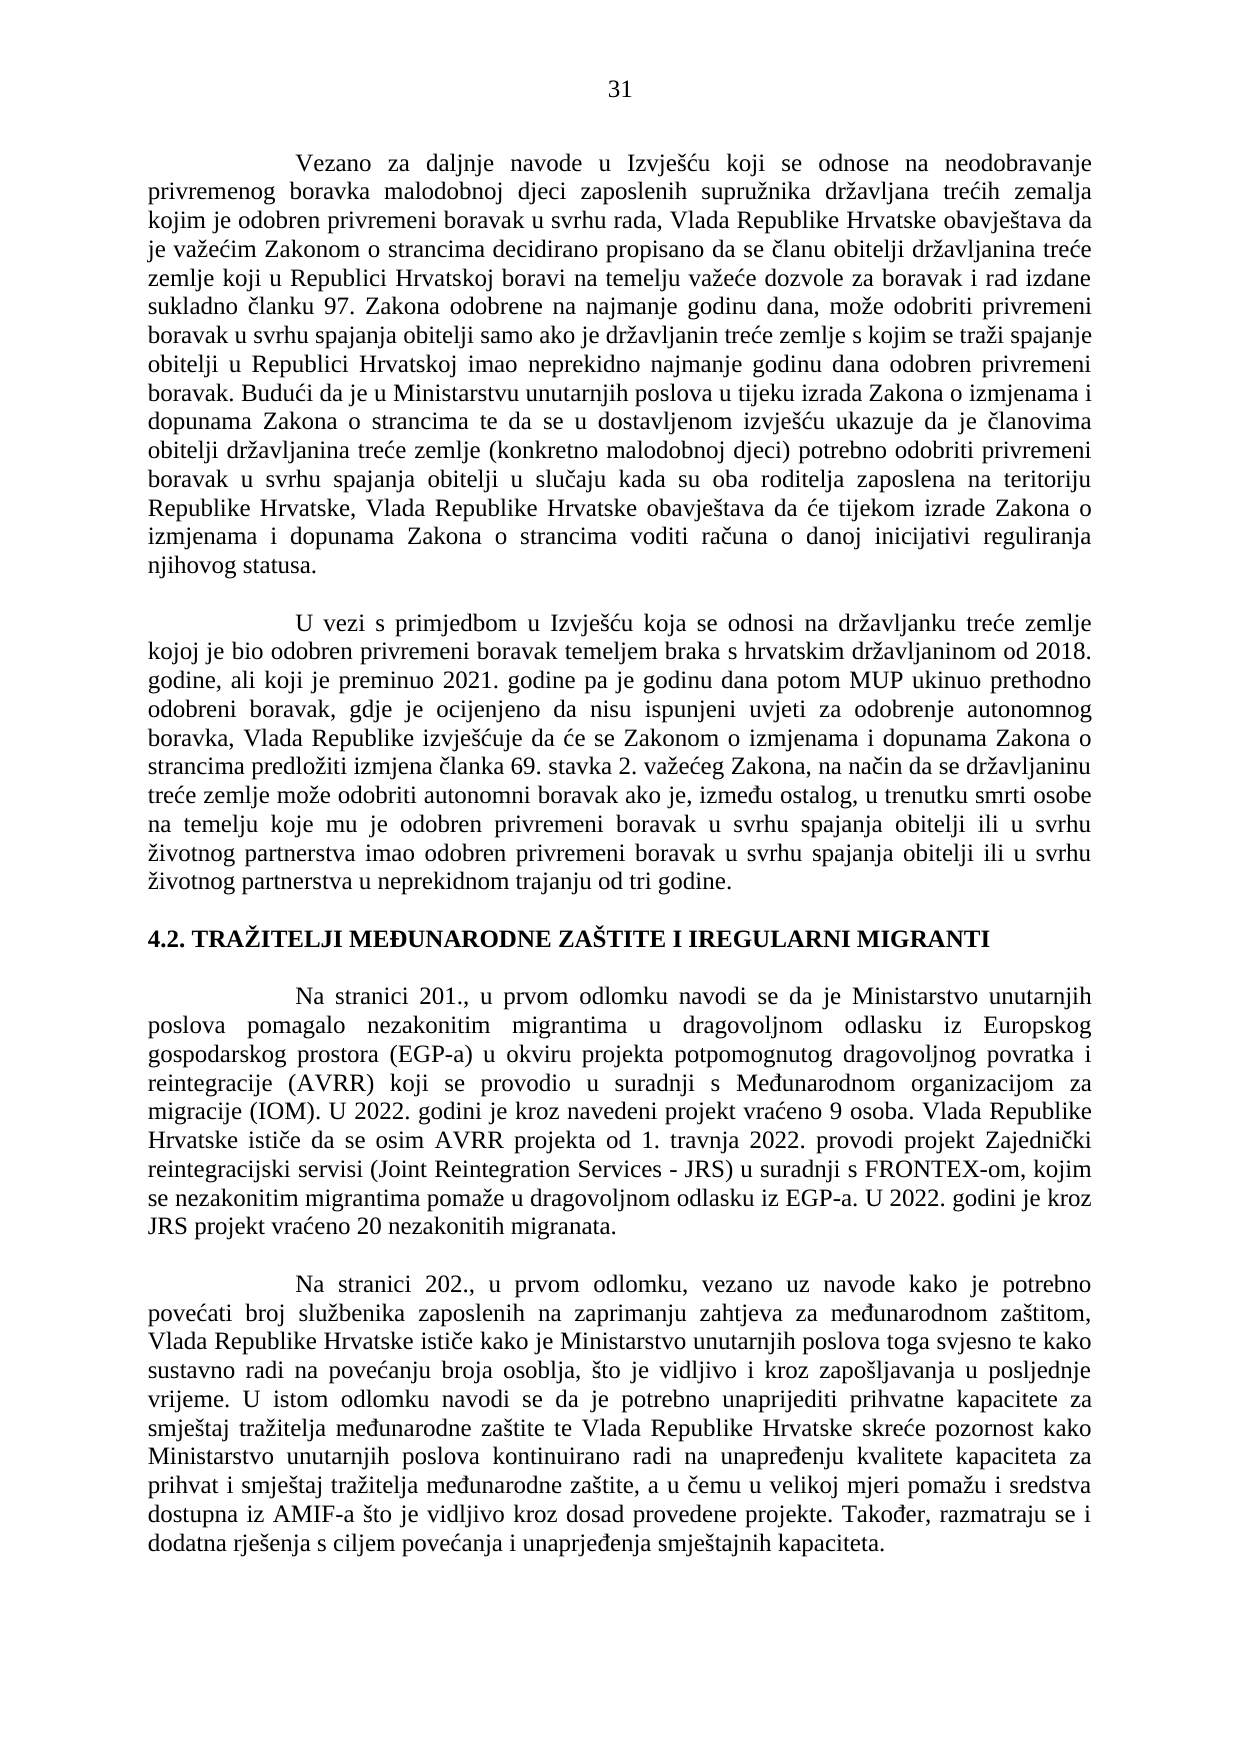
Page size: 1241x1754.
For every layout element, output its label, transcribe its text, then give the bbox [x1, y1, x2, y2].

text Vezano za daljnje navode u Izvješću koji se odnose na neodobravanje privremenog boravka malodobnoj djeci zaposlenih supružnika državljana trećih zemalja kojim je odobren privremeni boravak u svrhu rada, Vlada Republike Hrvatske obavještava da je važećim Zakonom o strancima decidirano propisano da se članu obitelji državljanina treće zemlje koji u Republici Hrvatskoj boravi na temelju važeće dozvole za boravak i rad izdane sukladno članku 97. Zakona odobrene na najmanje godinu dana, može odobriti privremeni boravak u svrhu spajanja obitelji samo ako je državljanin treće zemlje s kojim se traži spajanje obitelji u Republici Hrvatskoj imao neprekidno najmanje godinu dana odobren privremeni boravak. Budući da je u Ministarstvu unutarnjih poslova u tijeku izrada Zakona o izmjenama i dopunama Zakona o strancima te da se u dostavljenom izvješću ukazuje da je članovima obitelji državljanina treće zemlje (konkretno malodobnoj djeci) potrebno odobriti privremeni boravak u svrhu spajanja obitelji u slučaju kada su oba roditelja zaposlena na teritoriju Republike Hrvatske, Vlada Republike Hrvatske obavještava da će tijekom izrade Zakona o izmjenama i dopunama Zakona o strancima voditi računa o danoj inicijativi reguliranja njihovog statusa. [148, 148, 1093, 579]
text 4.2. TRAŽITELJI MEĐUNARODNE ZAŠTITE I IREGULARNI MIGRANTI [148, 924, 1093, 953]
text Na stranici 201., u prvom odlomku navodi se da je Ministarstvo unutarnjih poslova pomagalo nezakonitim migrantima u dragovoljnom odlasku iz Europskog gospodarskog prostora (EGP-a) u okviru projekta potpomognutog dragovoljnog povratka i reintegracije (AVRR) koji se provodio u suradnji s Međunarodnom organizacijom za migracije (IOM). U 2022. godini je kroz navedeni projekt vraćeno 9 osoba. Vlada Republike Hrvatske ističe da se osim AVRR projekta od 1. travnja 2022. provodi projekt Zajednički reintegracijski servisi (Joint Reintegration Services - JRS) u suradnji s FRONTEX-om, kojim se nezakonitim migrantima pomaže u dragovoljnom odlasku iz EGP-a. U 2022. godini je kroz JRS projekt vraćeno 20 nezakonitih migranata. [148, 981, 1093, 1240]
text U vezi s primjedbom u Izvješću koja se odnosi na državljanku treće zemlje kojoj je bio odobren privremeni boravak temeljem braka s hrvatskim državljaninom od 2018. godine, ali koji je preminuo 2021. godine pa je godinu dana potom MUP ukinuo prethodno odobreni boravak, gdje je ocijenjeno da nisu ispunjeni uvjeti za odobrenje autonomnog boravka, Vlada Republike izvješćuje da će se Zakonom o izmjenama i dopunama Zakona o strancima predložiti izmjena članka 69. stavka 2. važećeg Zakona, na način da se državljaninu treće zemlje može odobriti autonomni boravak ako je, između ostalog, u trenutku smrti osobe na temelju koje mu je odobren privremeni boravak u svrhu spajanja obitelji ili u svrhu životnog partnerstva imao odobren privremeni boravak u svrhu spajanja obitelji ili u svrhu životnog partnerstva u neprekidnom trajanju od tri godine. [148, 608, 1093, 895]
text Na stranici 202., u prvom odlomku, vezano uz navode kako je potrebno povećati broj službenika zaposlenih na zaprimanju zahtjeva za međunarodnom zaštitom, Vlada Republike Hrvatske ističe kako je Ministarstvo unutarnjih poslova toga svjesno te kako sustavno radi na povećanju broja osoblja, što je vidljivo i kroz zapošljavanja u posljednje vrijeme. U istom odlomku navodi se da je potrebno unaprijediti prihvatne kapacitete za smještaj tražitelja međunarodne zaštite te Vlada Republike Hrvatske skreće pozornost kako Ministarstvo unutarnjih poslova kontinuirano radi na unapređenju kvalitete kapaciteta za prihvat i smještaj tražitelja međunarodne zaštite, a u čemu u velikoj mjeri pomažu i sredstva dostupna iz AMIF-a što je vidljivo kroz dosad provedene projekte. Također, razmatraju se i dodatna rješenja s ciljem povećanja i unaprjeđenja smještajnih kapaciteta. [148, 1269, 1093, 1556]
